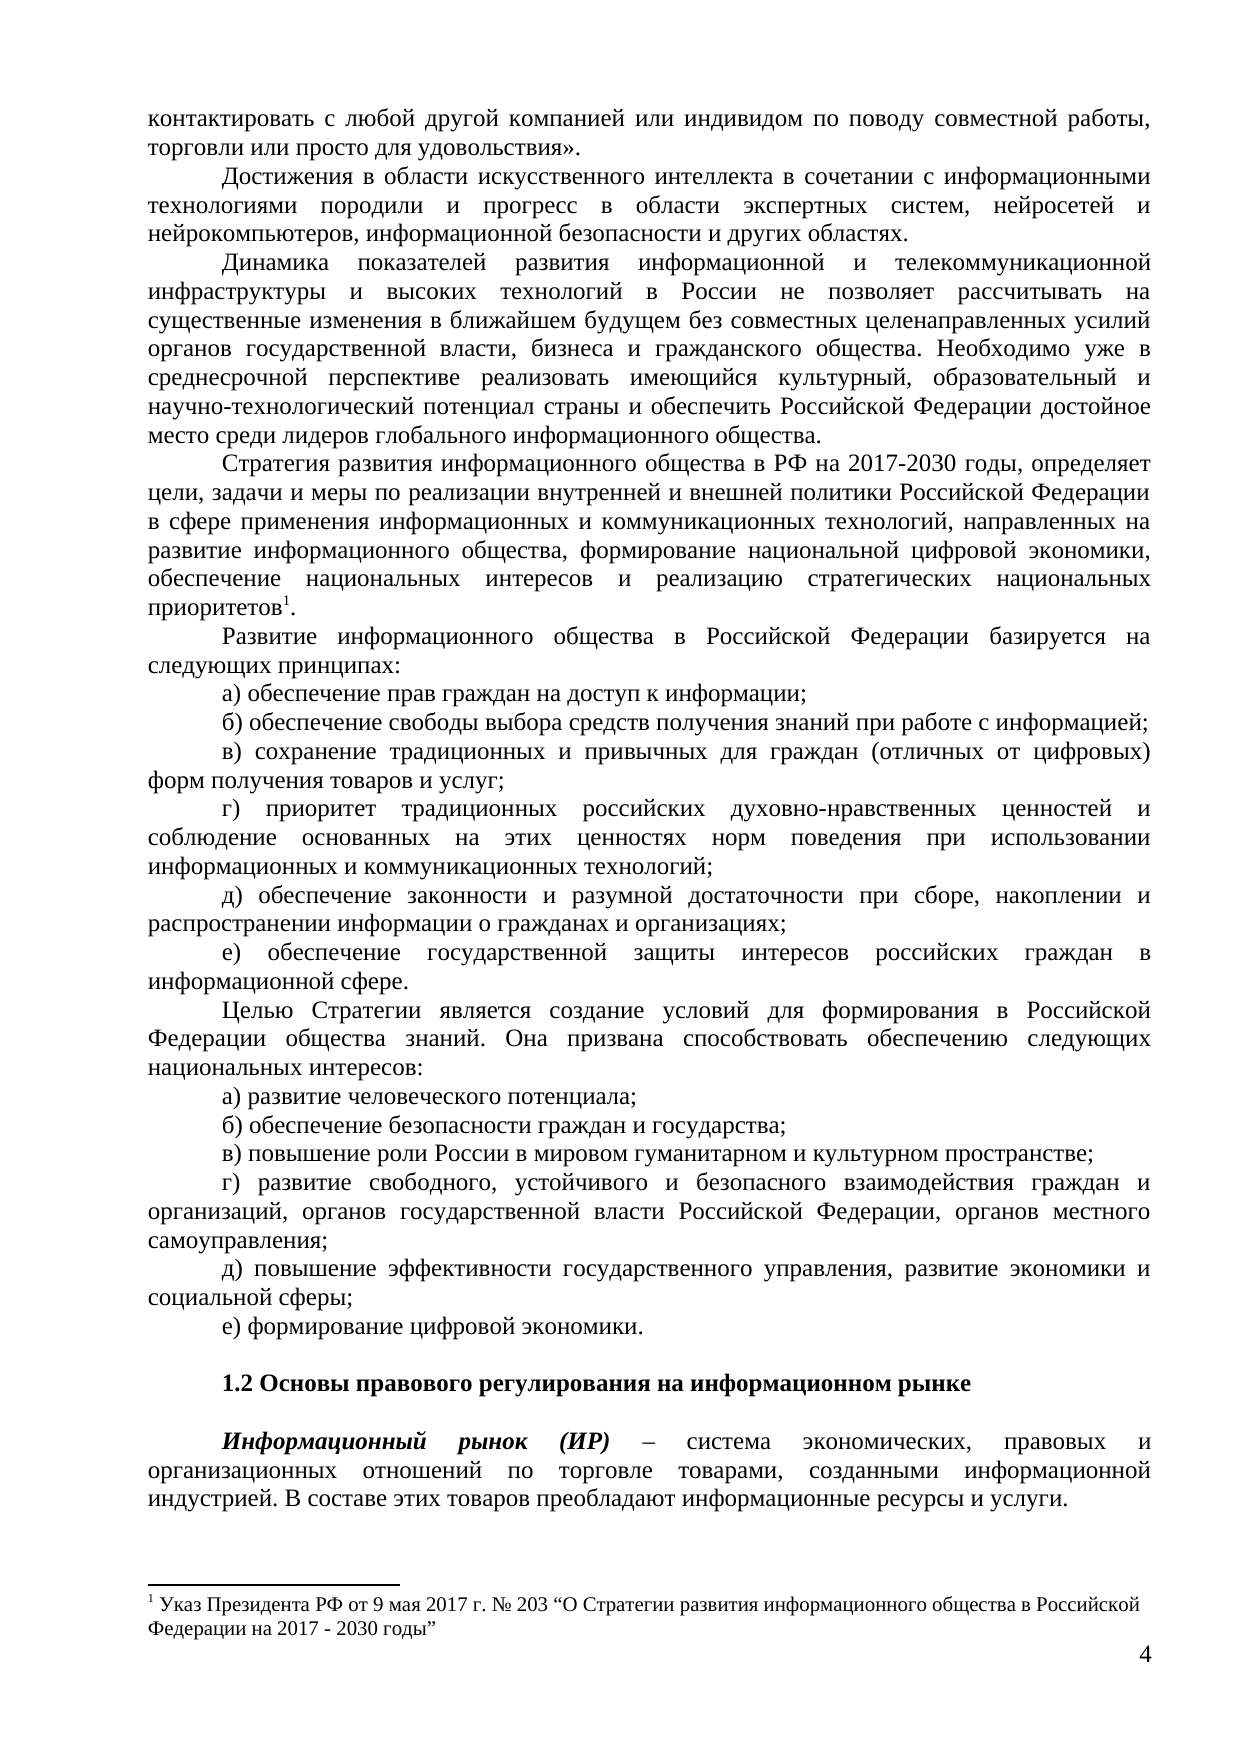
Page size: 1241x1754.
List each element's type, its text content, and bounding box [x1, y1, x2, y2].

list е) формирование цифровой экономики. [148, 1311, 1152, 1340]
list г) развитие свободного, устойчивого и безопасного взаимодействия граждан и организаций, органов государственной власти Российской Федерации, органов местного самоуправления; [148, 1167, 1152, 1253]
list б) обеспечение безопасности граждан и государства; [148, 1110, 1152, 1138]
text Достижения в области искусственного интеллекта в сочетании с информационными технологиями породили и прогресс в области экспертных систем, нейросетей и нейрокомпьютеров, информационной безопасности и других областях. [148, 161, 1152, 247]
text Развитие информационного общества в Российской Федерации базируется на следующих принципах: [148, 621, 1152, 678]
text б) обеспечение свободы выбора средств получения знаний при работе с информацией; [148, 707, 1152, 736]
text в) сохранение традиционных и привычных для граждан (отличных от цифровых) форм получения товаров и услуг; [148, 736, 1152, 793]
list 1.2 Основы правового регулирования на информационном рынке [148, 1368, 1152, 1397]
text г) приоритет традиционных российских духовно-нравственных ценностей и соблюдение основанных на этих ценностях норм поведения при использовании информационных и коммуникационных технологий; [148, 793, 1152, 880]
text е) обеспечение государственной защиты интересов российских граждан в информационной сфере. [148, 937, 1152, 995]
text д) обеспечение законности и разумной достаточности при сборе, накоплении и распространении информации о гражданах и организациях; [148, 880, 1152, 937]
text а) обеспечение прав граждан на доступ к информации; [148, 678, 1152, 707]
list Целью Стратегии является создание условий для формирования в Российской Федерации общества знаний. Она призвана способствовать обеспечению следующих национальных интересов: [148, 995, 1152, 1081]
list д) повышение эффективности государственного управления, развитие экономики и социальной сферы; [148, 1253, 1152, 1311]
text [148, 103, 1152, 161]
text Динамика показателей развития информационной и телекоммуникационной инфраструктуры и высоких технологий в России не позволяет рассчитывать на существенные изменения в ближайшем будущем без совместных целенаправленных усилий органов государственной власти, бизнеса и гражданского общества. Необходимо уже в среднесрочной перспективе реализовать имеющийся культурный, образовательный и научно-технологический потенциал страны и обеспечить Российской Федерации достойное место среди лидеров глобального информационного общества. [148, 247, 1152, 448]
text Информационный рынок (ИР) – система экономических, правовых и организационных отношений по торговле товарами, созданными информационной индустрией. В составе этих товаров преобладают информационные ресурсы и услуги. [148, 1426, 1152, 1512]
list в) повышение роли России в мировом гуманитарном и культурном пространстве; [148, 1138, 1152, 1167]
text Стратегия развития информационного общества в РФ на 2017-2030 годы, определяет цели, задачи и меры по реализации внутренней и внешней политики Российской Федерации в сфере применения информационных и коммуникационных технологий, направленных на развитие информационного общества, формирование национальной цифровой экономики, обеспечение национальных интересов и реализацию стратегических национальных приоритетов. [148, 448, 1152, 621]
list а) развитие человеческого потенциала; [148, 1081, 1152, 1110]
